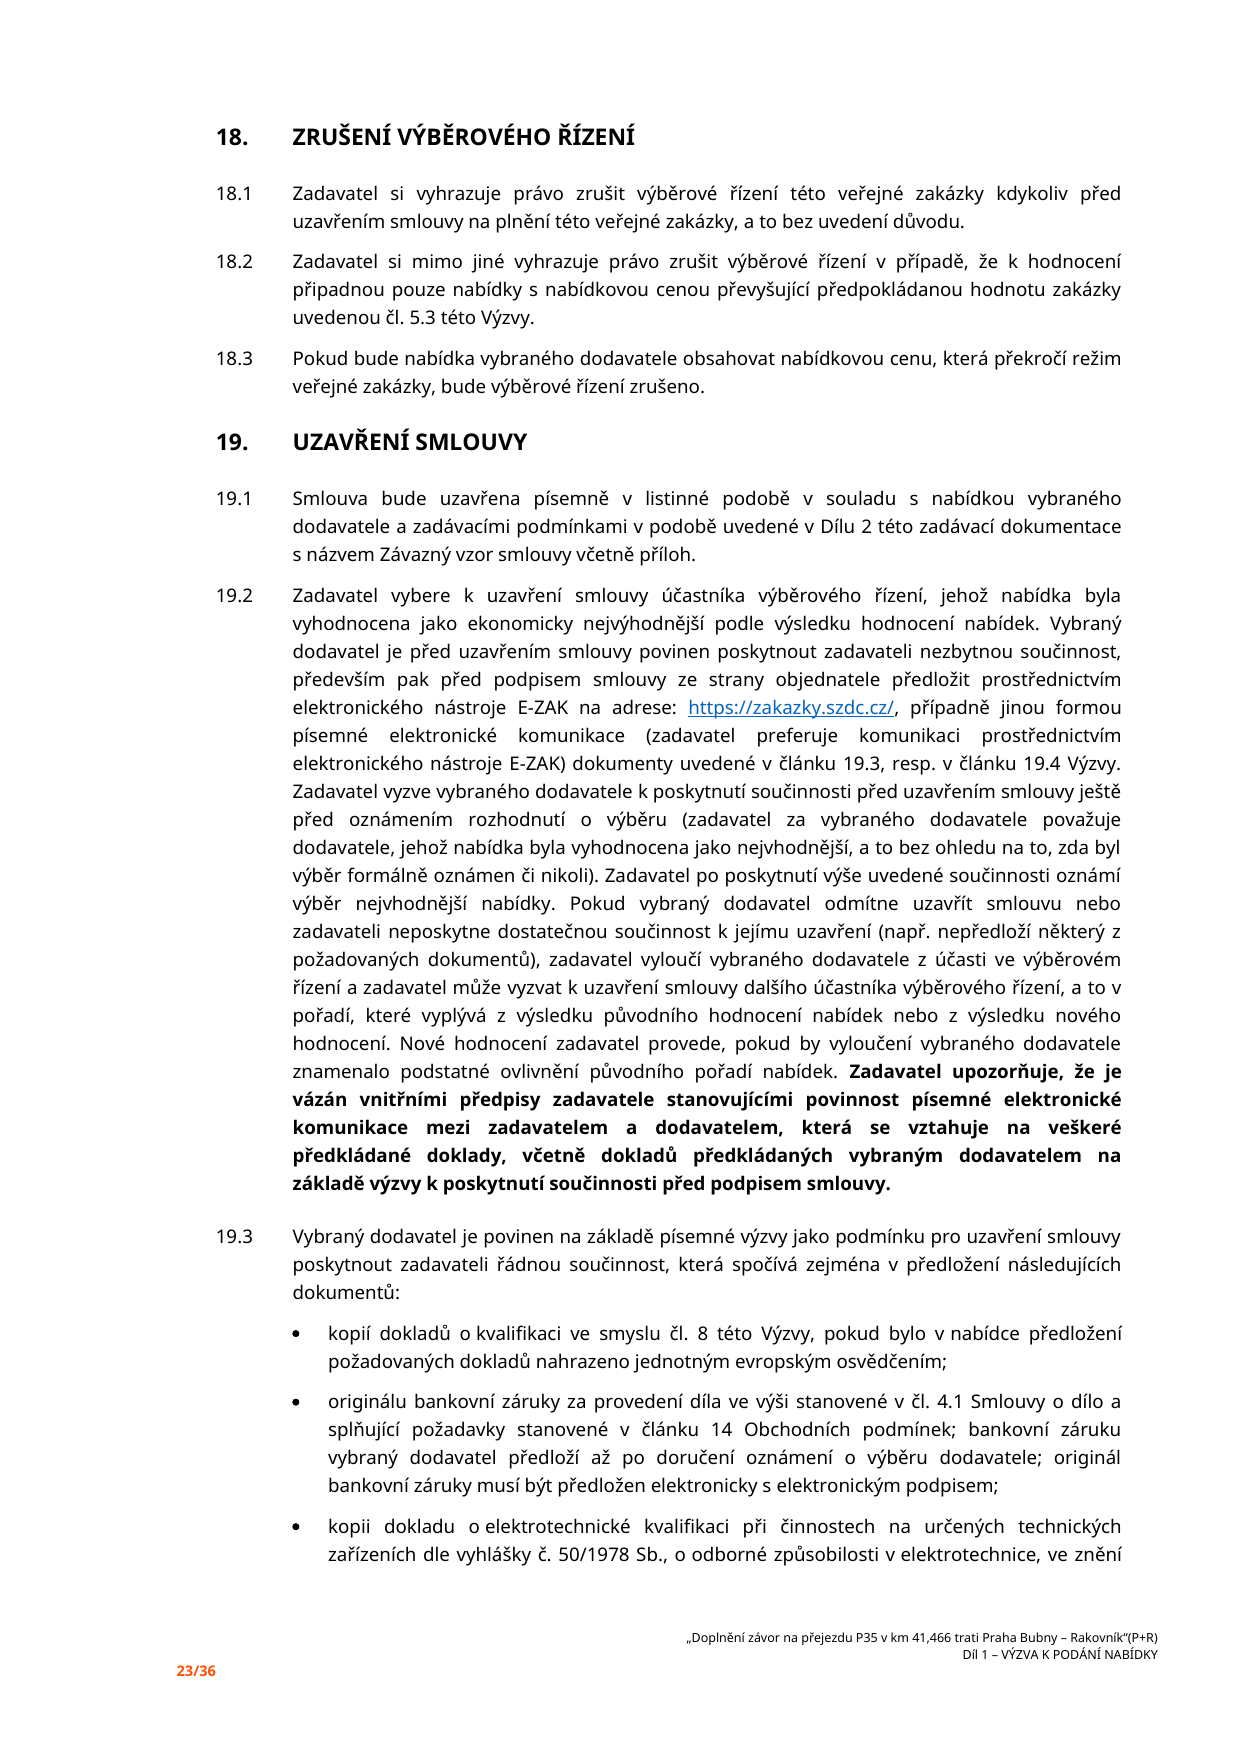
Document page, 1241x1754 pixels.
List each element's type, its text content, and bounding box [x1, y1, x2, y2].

text Zadavatel si vyhrazuje právo zrušit výběrové řízení této veřejné zakázky kdykoliv před uzavřením smlouvy na plnění této veřejné zakázky, a to bez uvedení důvodu. [216, 180, 1122, 233]
text UZAVŘENÍ SMLOUVY [216, 426, 1122, 457]
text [292, 1513, 1122, 1567]
text Vybraný dodavatel je povinen na základě písemné výzvy jako podmínku pro uzavření smlouvy poskytnout zadavateli řádnou součinnost, která spočívá zejména v předložení následujících dokumentů: [216, 1223, 1122, 1305]
text Zadavatel vybere k uzavření smlouvy účastníka výběrového řízení, jehož nabídka byla vyhodnocena jako ekonomicky nejvýhodnější podle výsledku hodnocení nabídek. Vybraný dodavatel je před uzavřením smlouvy povinen poskytnout zadavateli nezbytnou součinnost, především pak před podpisem smlouvy ze strany objednatele předložit prostřednictvím elektronického nástroje E-ZAK na adrese: https://zakazky.szdc.cz/, případně jinou formou písemné elektronické komunikace (zadavatel preferuje komunikaci prostřednictvím elektronického nástroje E-ZAK) dokumenty uvedené v článku 19.3, resp. v článku 19.4 Výzvy. Zadavatel vyzve vybraného dodavatele k poskytnutí součinnosti před uzavřením smlouvy ještě před oznámením rozhodnutí o výběru (zadavatel za vybraného dodavatele považuje dodavatele, jehož nabídka byla vyhodnocena jako nejvhodnější, a to bez ohledu na to, zda byl výběr formálně oznámen či nikoli). Zadavatel po poskytnutí výše uvedené součinnosti oznámí výběr nejvhodnější nabídky. Pokud vybraný dodavatel odmítne uzavřít smlouvu nebo zadavateli neposkytne dostatečnou součinnost k jejímu uzavření (např. nepředloží některý z požadovaných dokumentů), zadavatel vyloučí vybraného dodavatele z účasti ve výběrovém řízení a zadavatel může vyzvat k uzavření smlouvy dalšího účastníka výběrového řízení, a to v pořadí, které vyplývá z výsledku původního hodnocení nabídek nebo z výsledku nového hodnocení. Nové hodnocení zadavatel provede, pokud by vyloučení vybraného dodavatele znamenalo podstatné ovlivnění původního pořadí nabídek. Zadavatel upozorňuje, že je vázán vnitřními předpisy zadavatele stanovujícími povinnost písemné elektronické komunikace mezi zadavatelem a dodavatelem, která se vztahuje na veškeré předkládané doklady, včetně dokladů předkládaných vybraným dodavatelem na základě výzvy k poskytnutí součinnosti před podpisem smlouvy. [216, 582, 1122, 1196]
text Zadavatel si mimo jiné vyhrazuje právo zrušit výběrové řízení v případě, že k hodnocení připadnou pouze nabídky s nabídkovou cenou převyšující předpokládanou hodnotu zakázky uvedenou čl. 5.3 této Výzvy. [216, 248, 1122, 330]
text Pokud bude nabídka vybraného dodavatele obsahovat nabídkovou cenu, která překročí režim veřejné zakázky, bude výběrové řízení zrušeno. [216, 345, 1122, 399]
text originálu bankovní záruky za provedení díla ve výši stanovené v čl. 4.1 Smlouvy o dílo a splňující požadavky stanovené v článku 14 Obchodních podmínek; bankovní záruku vybraný dodavatel předloží až po doručení oznámení o výběru dodavatele; originál bankovní záruky musí být předložen elektronicky s elektronickým podpisem; [292, 1389, 1122, 1498]
text Smlouva bude uzavřena písemně v listinné podobě v souladu s nabídkou vybraného dodavatele a zadávacími podmínkami v podobě uvedené v Dílu 2 této zadávací dokumentace s názvem Závazný vzor smlouvy včetně příloh. [216, 486, 1122, 567]
text kopií dokladů o kvalifikaci ve smyslu čl. 8 této Výzvy, pokud bylo v nabídce předložení požadovaných dokladů nahrazeno jednotným evropským osvědčením; [292, 1320, 1122, 1374]
text ZRUŠENÍ VÝBĚROVÉHO ŘÍZENÍ [216, 121, 1122, 152]
